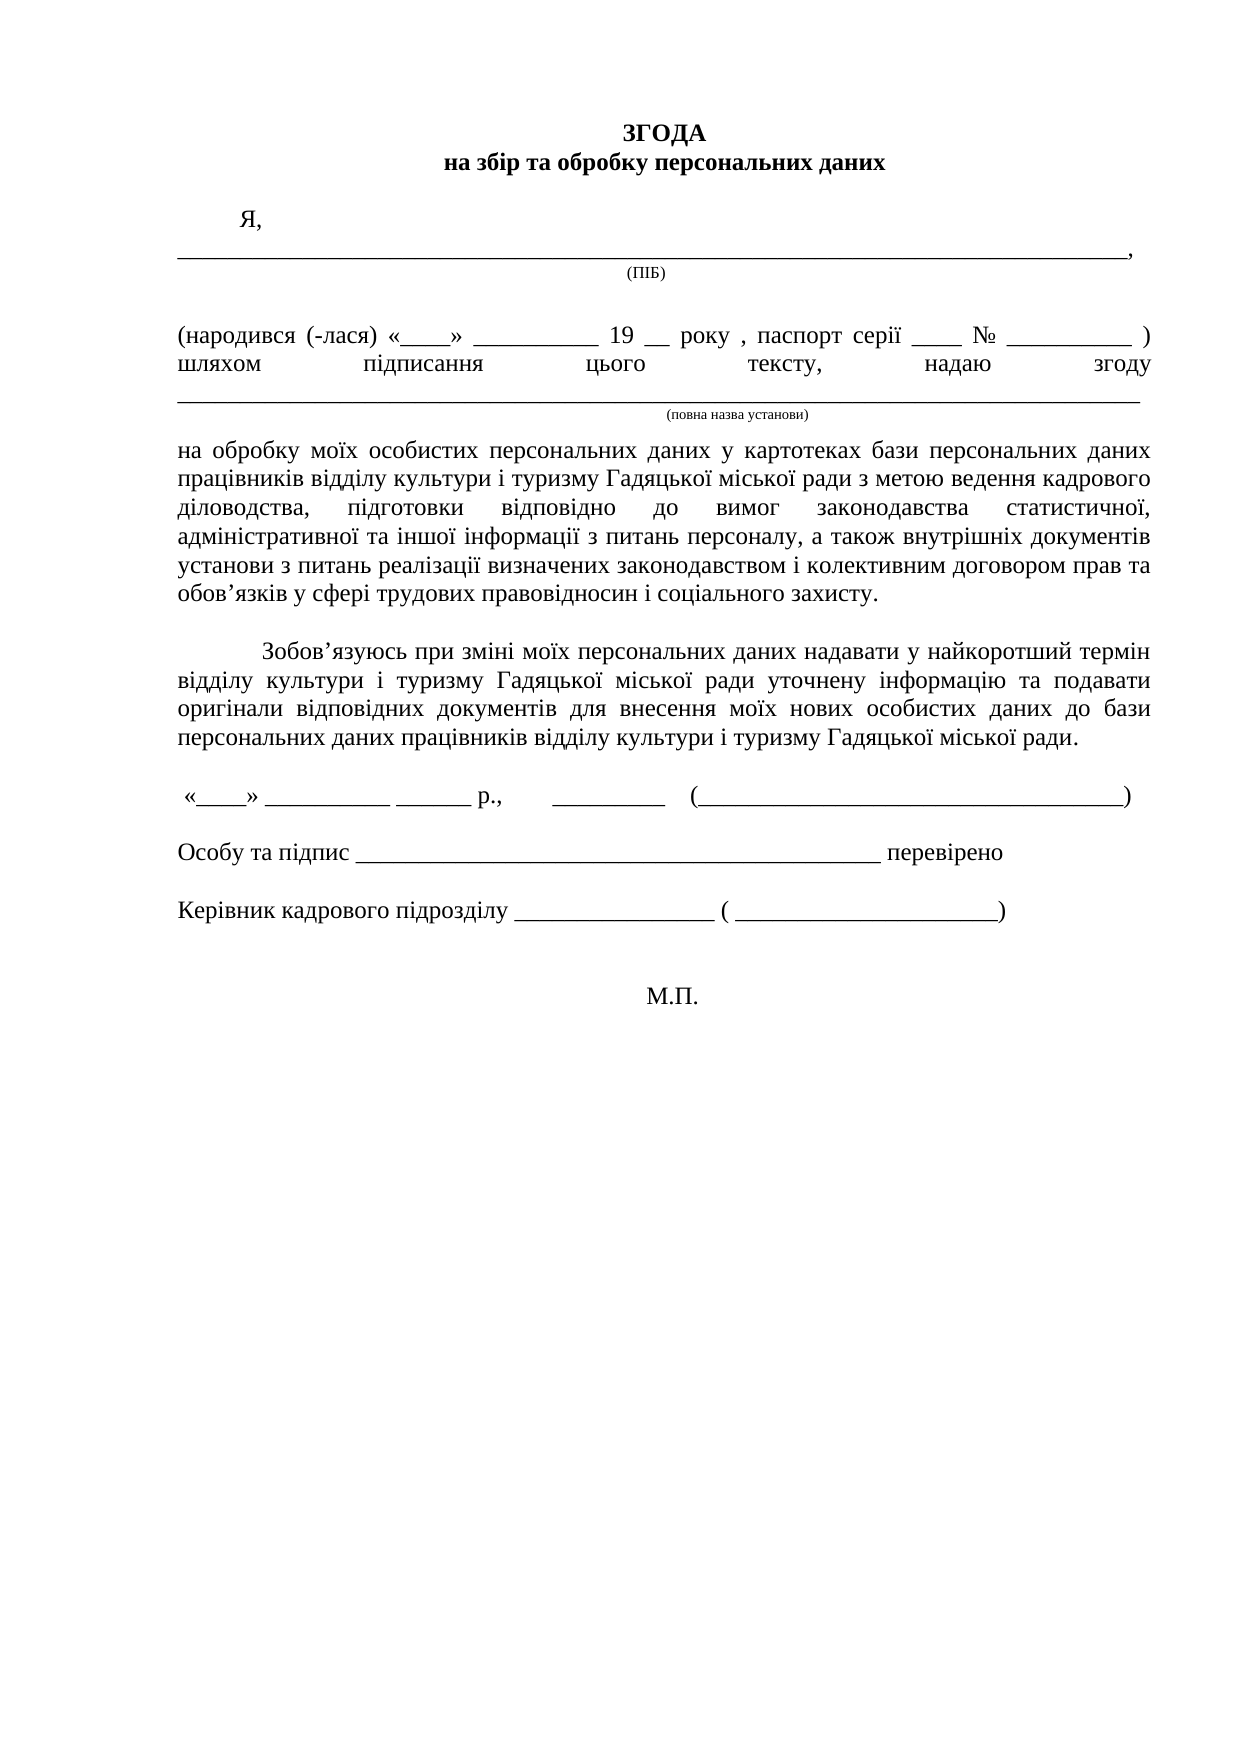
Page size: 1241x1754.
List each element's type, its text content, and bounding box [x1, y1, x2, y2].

text Особу та підпис __________________________________________ перевірено [177, 837, 1152, 866]
text Керівник кадрового підрозділу ________________ ( _____________________) [177, 895, 1152, 923]
text М.П. [177, 981, 1152, 1010]
text на збір та обробку персональних даних [177, 147, 1152, 176]
text на обробку моїх особистих персональних даних у картотеках бази персональних даних працівників відділу культури і туризму Гадяцької міської ради з метою ведення кадрового діловодства, підготовки відповідно до вимог законодавства статистичної, адміністративної та іншої інформації з питань персоналу, а також внутрішніх документів установи з питань реалізації визначених законодавством і колективним договором прав та обов’язків у сфері трудових правовідносин і соціального захисту. [177, 435, 1152, 607]
text «____» __________ ______ р., _________ (__________________________________) [177, 780, 1152, 808]
text (повна назва установи) [177, 406, 1152, 435]
text (народився (-лася) «____» __________ 19 __ року , паспорт серії ____ № __________ ) шляхом підписання цього тексту, надаю згоду _____________________________________________________________________________ [177, 320, 1152, 406]
text ЗГОДА [177, 118, 1152, 147]
text Зобов’язуюсь при зміні моїх персональних даних надавати у найкоротший термін відділу культури і туризму Гадяцької міської ради уточнену інформацію та подавати оригінали відповідних документів для внесення моїх нових особистих даних до бази персональних даних працівників відділу культури і туризму Гадяцької міської ради. [177, 636, 1152, 751]
text Я, ____________________________________________________________________________, [177, 204, 1152, 262]
